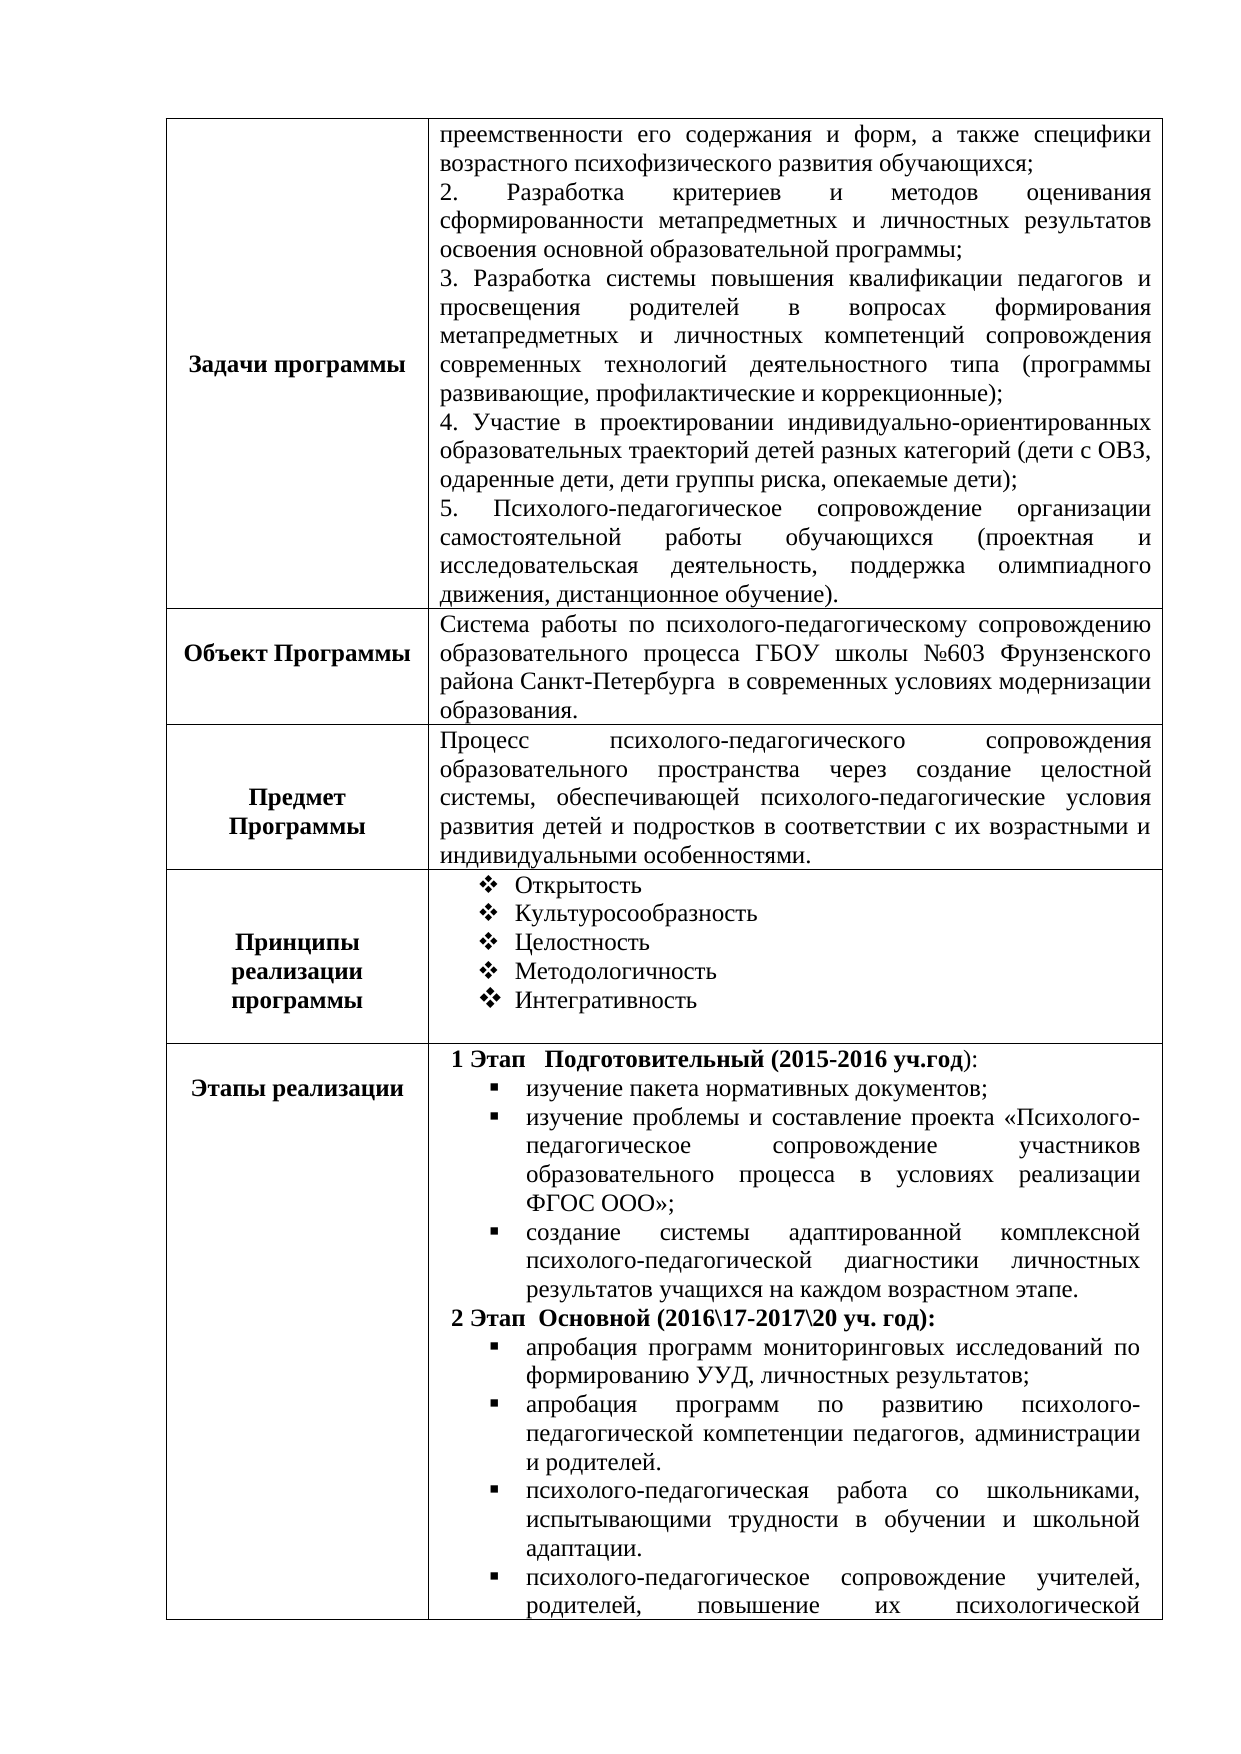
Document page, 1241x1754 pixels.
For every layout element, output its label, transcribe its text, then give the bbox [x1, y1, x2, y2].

table_cell Принципы реализации программы [167, 870, 428, 1043]
table_cell Открытость Культуросообразность Целостность Методологичность Интегративность [429, 870, 1162, 1043]
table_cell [429, 119, 1162, 608]
table_cell Объект Программы [167, 609, 428, 724]
table_cell Задачи программы [167, 119, 428, 608]
table_cell [429, 1044, 1162, 1619]
table_cell Предмет Программы [167, 725, 428, 869]
table_cell Этапы реализации [167, 1044, 428, 1619]
table_cell Система работы по психолого-педагогическому сопровождению образовательного процесса ГБОУ школы №603 Фрунзенского района Санкт-Петербурга в современных условиях модернизации образования. [429, 609, 1162, 724]
table_cell Процесс психолого-педагогического сопровождения образовательного пространства через создание целостной системы, обеспечивающей психолого-педагогические условия развития детей и подростков в соответствии с их возрастными и индивидуальными особенностями. [429, 725, 1162, 869]
